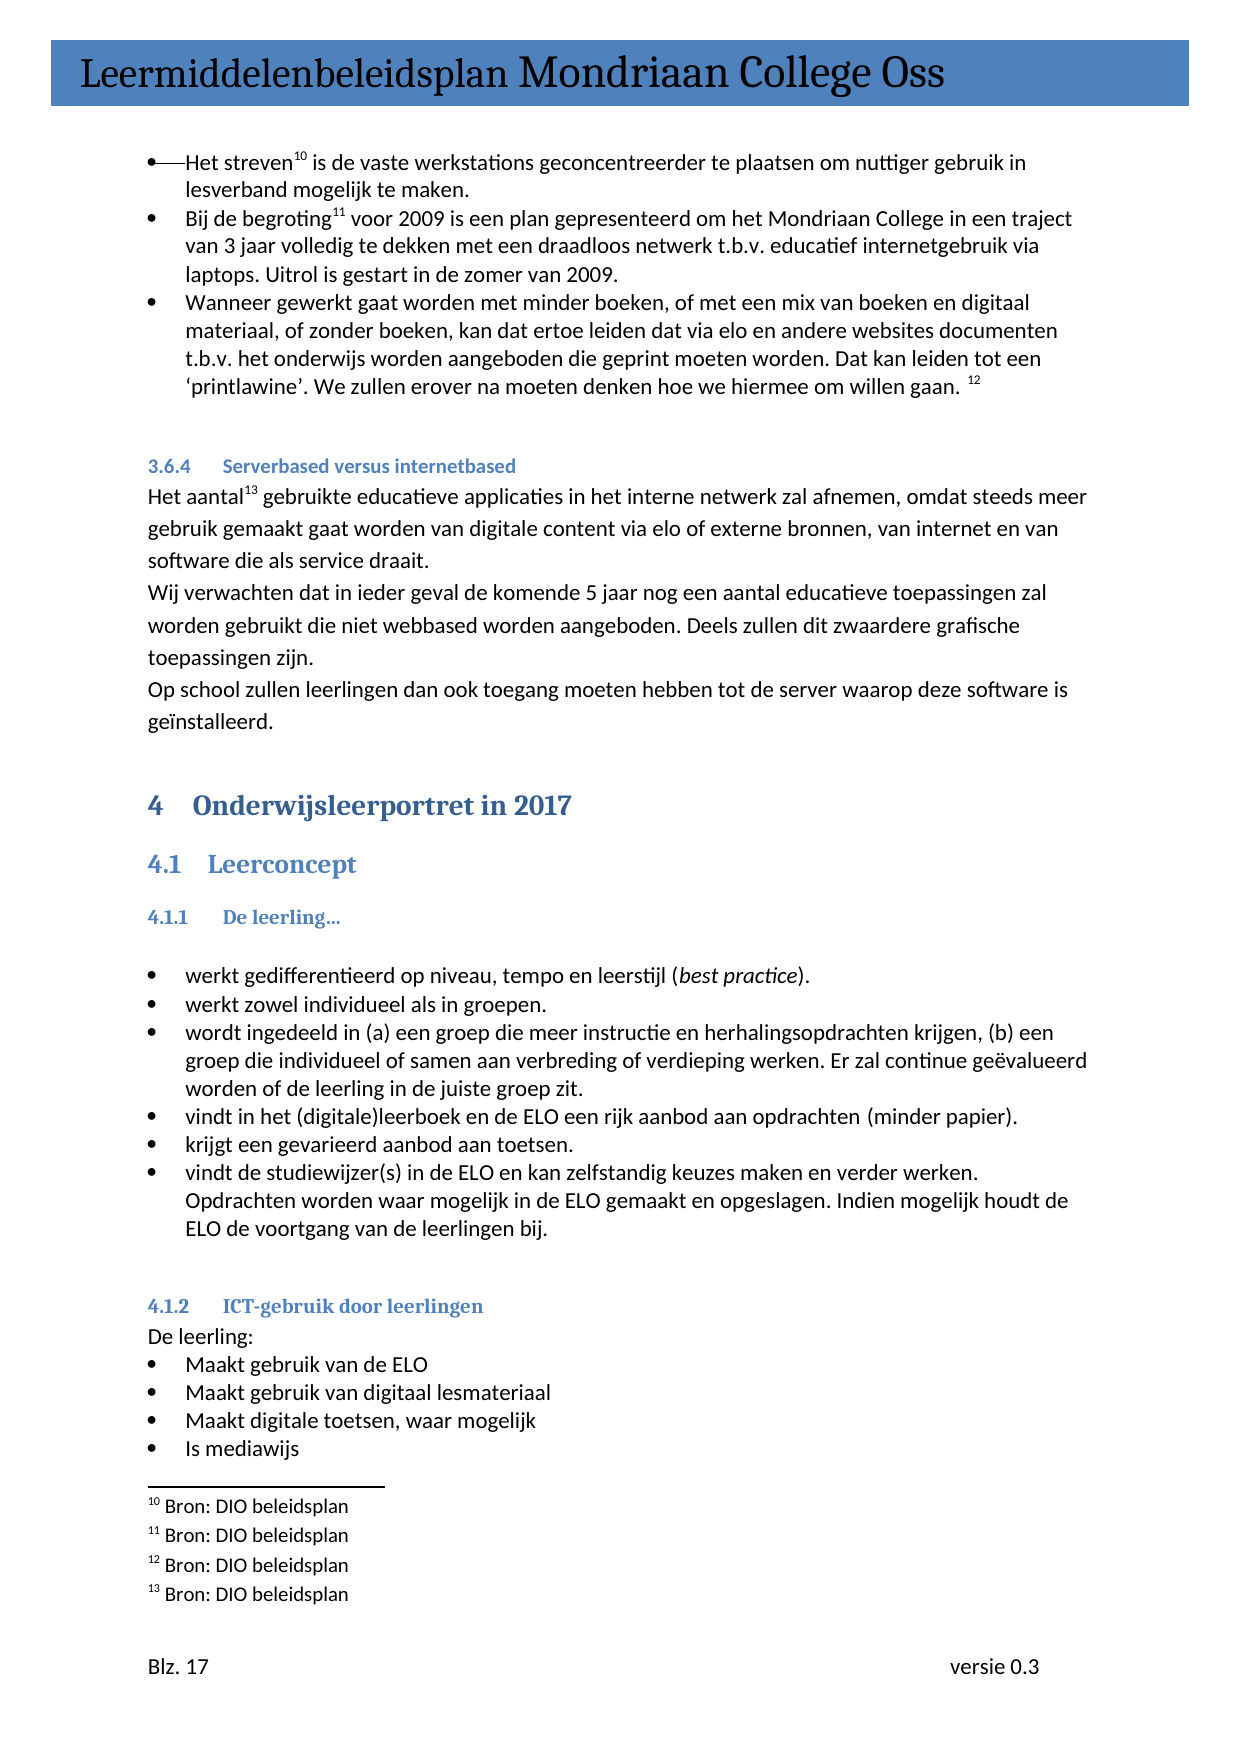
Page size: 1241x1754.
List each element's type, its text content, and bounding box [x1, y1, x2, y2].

list Is mediawijs [148, 1434, 1093, 1462]
text Het aantal gebruikte educatieve applicaties in het interne netwerk zal afnemen, omdat steeds meer gebruik gemaakt gaat worden van digitale content via elo of externe bronnen, van internet en van software die als service draait. Wij verwachten dat in ieder geval de komende 5 jaar nog een aantal educatieve toepassingen zal worden gebruikt die niet webbased worden aangeboden. Deels zullen dit zwaardere grafische toepassingen zijn. Op school zullen leerlingen dan ook toegang moeten hebben tot de server waarop deze software is geïnstalleerd. [148, 482, 1093, 735]
list krijgt een gevarieerd aanbod aan toetsen. [148, 1130, 1093, 1158]
text De leerling: [148, 1322, 1093, 1350]
subtitle Onderwijsleerportret in 2017 [148, 789, 1093, 823]
subtitle Serverbased versus internetbased [148, 453, 1093, 478]
list Wanneer gewerkt gaat worden met minder boeken, of met een mix van boeken en digitaal materiaal, of zonder boeken, kan dat ertoe leiden dat via elo en andere websites documenten t.b.v. het onderwijs worden aangeboden die geprint moeten worden. Dat kan leiden tot een ‘printlawine’. We zullen erover na moeten denken hoe we hiermee om willen gaan. [148, 288, 1093, 400]
list Het streven is de vaste werkstations geconcentreerder te plaatsen om nuttiger gebruik in lesverband mogelijk te maken. [148, 148, 1093, 204]
list werkt gedifferentieerd op niveau, tempo en leerstijl (best practice). [148, 962, 1093, 990]
list werkt zowel individueel als in groepen. [148, 990, 1093, 1018]
list Maakt gebruik van digitaal lesmateriaal [148, 1378, 1093, 1406]
list wordt ingedeeld in (a) een groep die meer instructie en herhalingsopdrachten krijgen, (b) een groep die individueel of samen aan verbreding of verdieping werken. Er zal continue geëvalueerd worden of de leerling in de juiste groep zit. [148, 1018, 1093, 1102]
list vindt in het (digitale)leerboek en de ELO een rijk aanbod aan opdrachten (minder papier). [148, 1102, 1093, 1130]
subtitle ICT-gebruik door leerlingen [148, 1295, 1093, 1319]
list Maakt digitale toetsen, waar mogelijk [148, 1406, 1093, 1434]
list vindt de studiewijzer(s) in de ELO en kan zelfstandig keuzes maken en verder werken. Opdrachten worden waar mogelijk in de ELO gemaakt en opgeslagen. Indien mogelijk houdt de ELO de voortgang van de leerlingen bij. [148, 1158, 1093, 1242]
subtitle Leerconcept [148, 849, 1093, 880]
list Maakt gebruik van de ELO [148, 1350, 1093, 1378]
subtitle De leerling… [148, 905, 1093, 929]
list Bij de begroting voor 2009 is een plan gepresenteerd om het Mondriaan College in een traject van 3 jaar volledig te dekken met een draadloos netwerk t.b.v. educatief internetgebruik via laptops. Uitrol is gestart in de zomer van 2009. [148, 204, 1093, 288]
